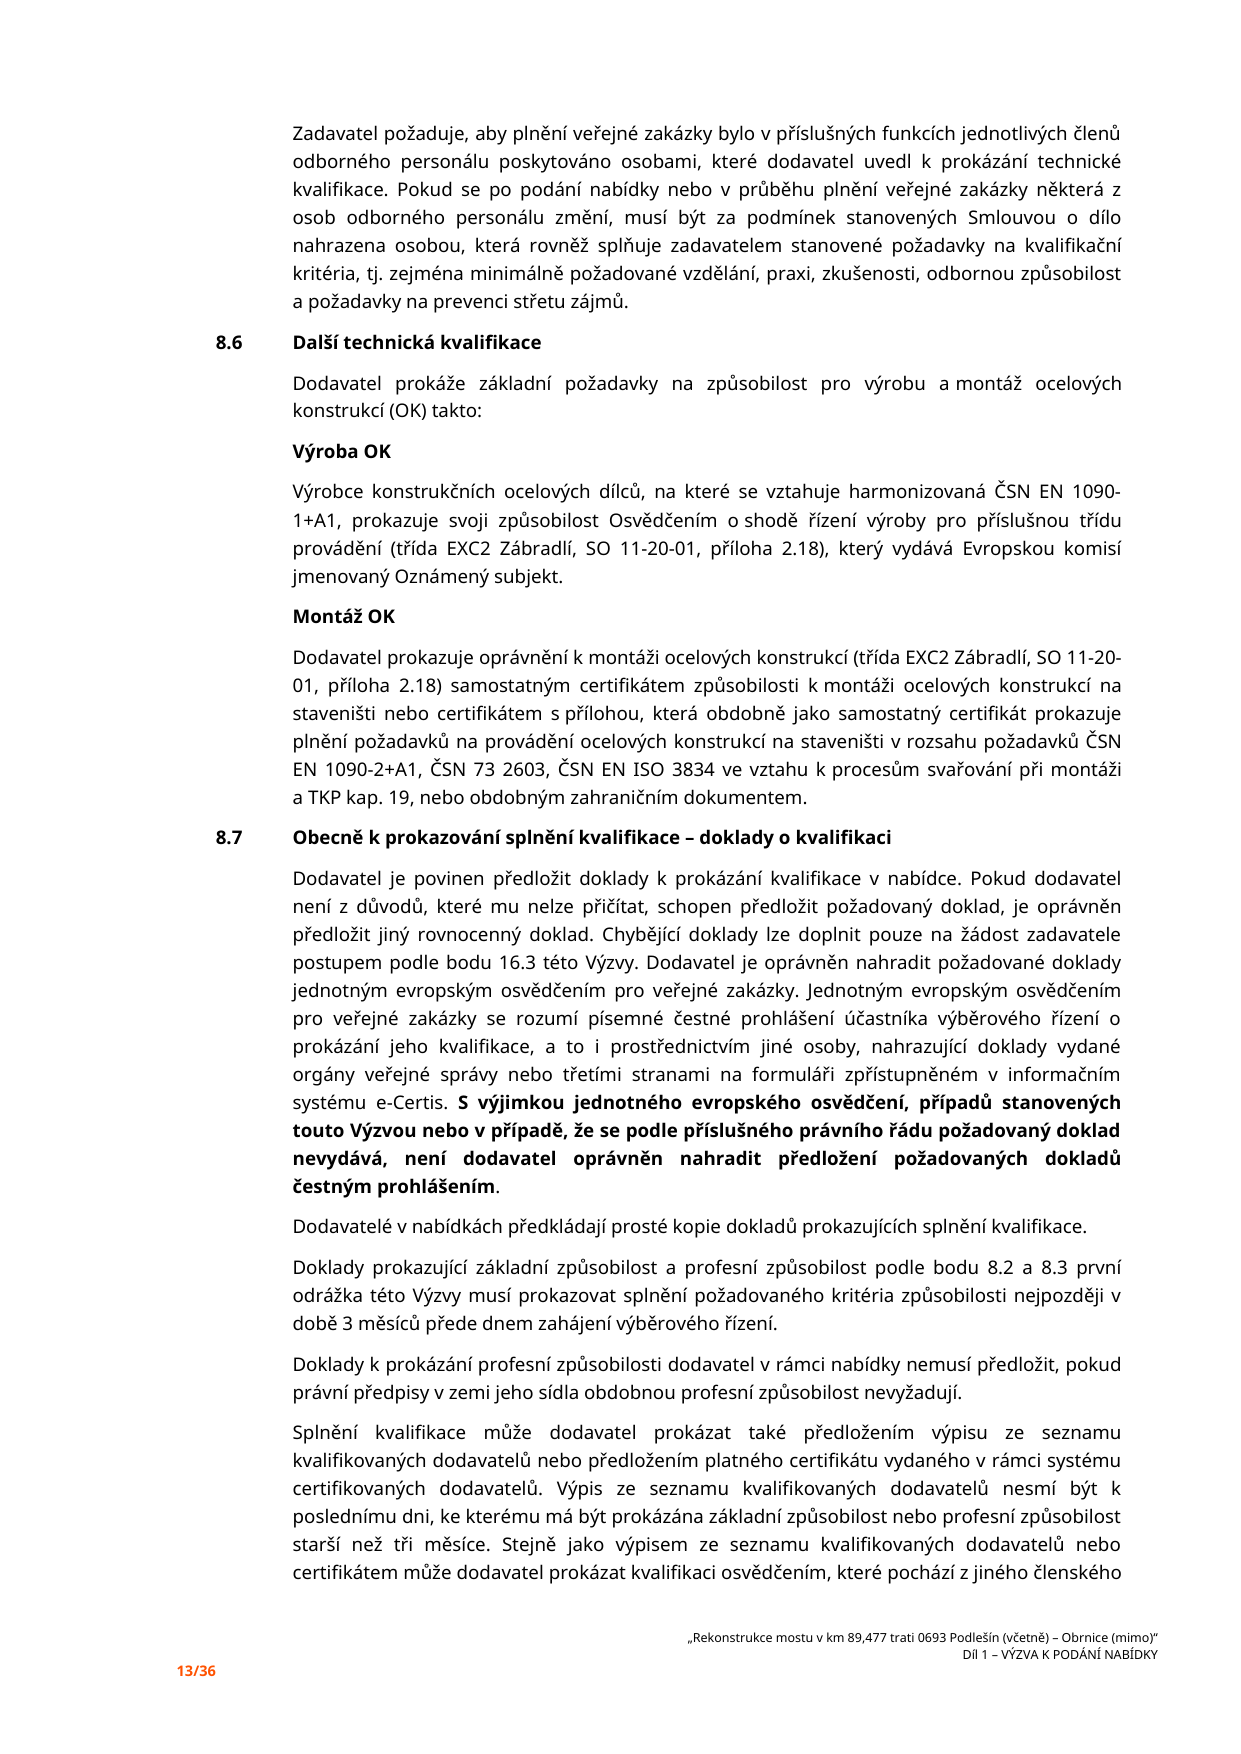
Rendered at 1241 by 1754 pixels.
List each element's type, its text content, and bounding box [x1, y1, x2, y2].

text Doklady k prokázání profesní způsobilosti dodavatel v rámci nabídky nemusí předložit, pokud právní předpisy v zemi jeho sídla obdobnou profesní způsobilost nevyžadují. [292, 1351, 1122, 1404]
text Další technická kvalifikace [216, 329, 1122, 355]
text Výrobce konstrukčních ocelových dílců, na které se vztahuje harmonizovaná ČSN EN 1090-1+A1, prokazuje svoji způsobilost Osvědčením o shodě řízení výroby pro příslušnou třídu provádění (třída EXC2 Zábradlí, SO 11-20-01, příloha 2.18), který vydává Evropskou komisí jmenovaný Oznámený subjekt. [292, 479, 1122, 588]
text Dodavatelé v nabídkách předkládají prosté kopie dokladů prokazujících splnění kvalifikace. [292, 1214, 1122, 1239]
text Dodavatel prokazuje oprávnění k montáži ocelových konstrukcí (třída EXC2 Zábradlí, SO 11-20-01, příloha 2.18) samostatným certifikátem způsobilosti k montáži ocelových konstrukcí na staveništi nebo certifikátem s přílohou, která obdobně jako samostatný certifikát prokazuje plnění požadavků na provádění ocelových konstrukcí na staveništi v rozsahu požadavků ČSN EN 1090-2+A1, ČSN 73 2603, ČSN EN ISO 3834 ve vztahu k procesům svařování při montáži a TKP kap. 19, nebo obdobným zahraničním dokumentem. [292, 644, 1122, 809]
text Výroba OK [292, 438, 1122, 464]
text Obecně k prokazování splnění kvalifikace – doklady o kvalifikaci [216, 824, 1122, 850]
text Zadavatel požaduje, aby plnění veřejné zakázky bylo v příslušných funkcích jednotlivých členů odborného personálu poskytováno osobami, které dodavatel uvedl k prokázání technické kvalifikace. Pokud se po podání nabídky nebo v průběhu plnění veřejné zakázky některá z osob odborného personálu změní, musí být za podmínek stanovených Smlouvou o dílo nahrazena osobou, která rovněž splňuje zadavatelem stanovené požadavky na kvalifikační kritéria, tj. zejména minimálně požadované vzdělání, praxi, zkušenosti, odbornou způsobilost a požadavky na prevenci střetu zájmů. [292, 121, 1122, 314]
text Doklady prokazující základní způsobilost a profesní způsobilost podle bodu 8.2 a 8.3 první odrážka této Výzvy musí prokazovat splnění požadovaného kritéria způsobilosti nejpozději v době 3 měsíců přede dnem zahájení výběrového řízení. [292, 1254, 1122, 1336]
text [292, 1419, 1122, 1585]
text Dodavatel je povinen předložit doklady k prokázání kvalifikace v nabídce. Pokud dodavatel není z důvodů, které mu nelze přičítat, schopen předložit požadovaný doklad, je oprávněn předložit jiný rovnocenný doklad. Chybějící doklady lze doplnit pouze na žádost zadavatele postupem podle bodu 16.3 této Výzvy. Dodavatel je oprávněn nahradit požadované doklady jednotným evropským osvědčením pro veřejné zakázky. Jednotným evropským osvědčením pro veřejné zakázky se rozumí písemné čestné prohlášení účastníka výběrového řízení o prokázání jeho kvalifikace, a to i prostřednictvím jiné osoby, nahrazující doklady vydané orgány veřejné správy nebo třetími stranami na formuláři zpřístupněném v informačním systému e-Certis. S výjimkou jednotného evropského osvědčení, případů stanovených touto Výzvou nebo v případě, že se podle příslušného právního řádu požadovaný doklad nevydává, není dodavatel oprávněn nahradit předložení požadovaných dokladů čestným prohlášením. [292, 865, 1122, 1199]
text Montáž OK [292, 603, 1122, 629]
text Dodavatel prokáže základní požadavky na způsobilost pro výrobu a montáž ocelových konstrukcí (OK) takto: [292, 370, 1122, 423]
